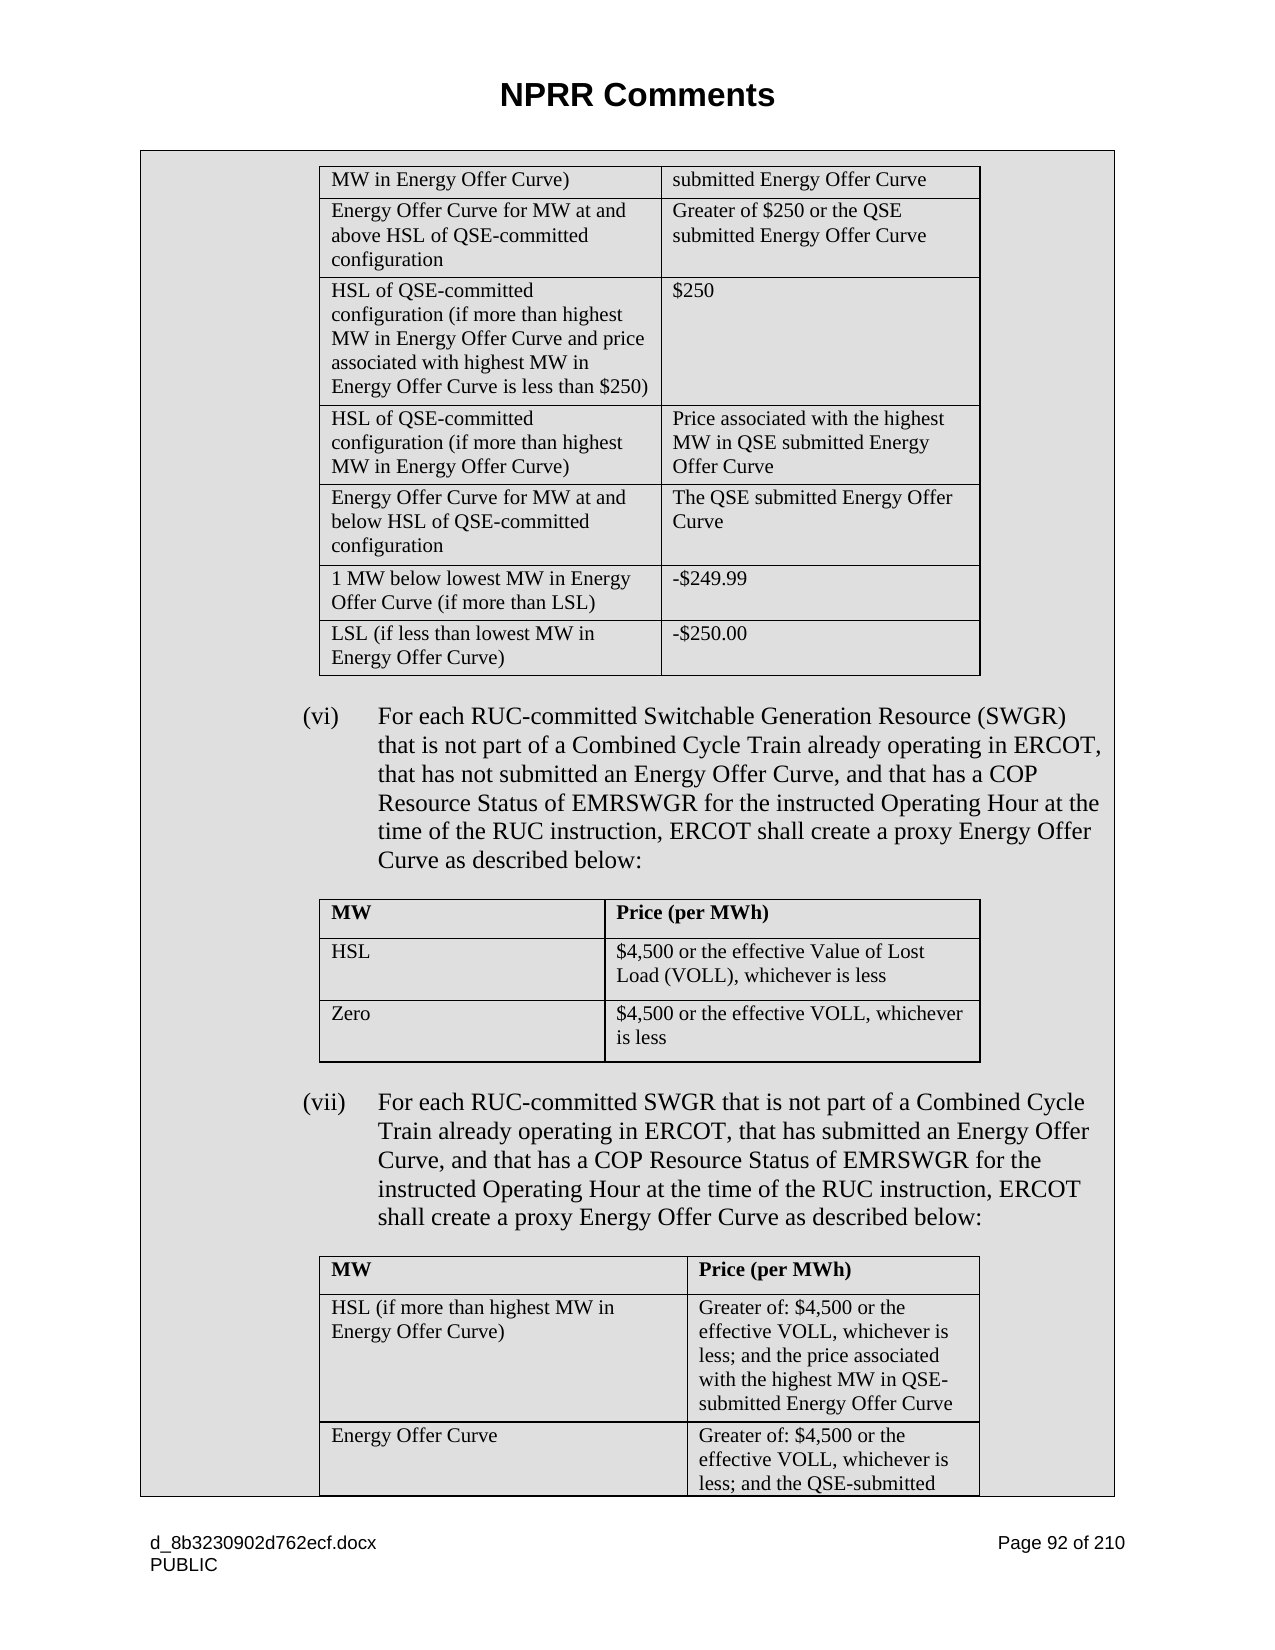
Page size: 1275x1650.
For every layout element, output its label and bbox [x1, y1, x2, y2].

table_header [141, 151, 1114, 1496]
